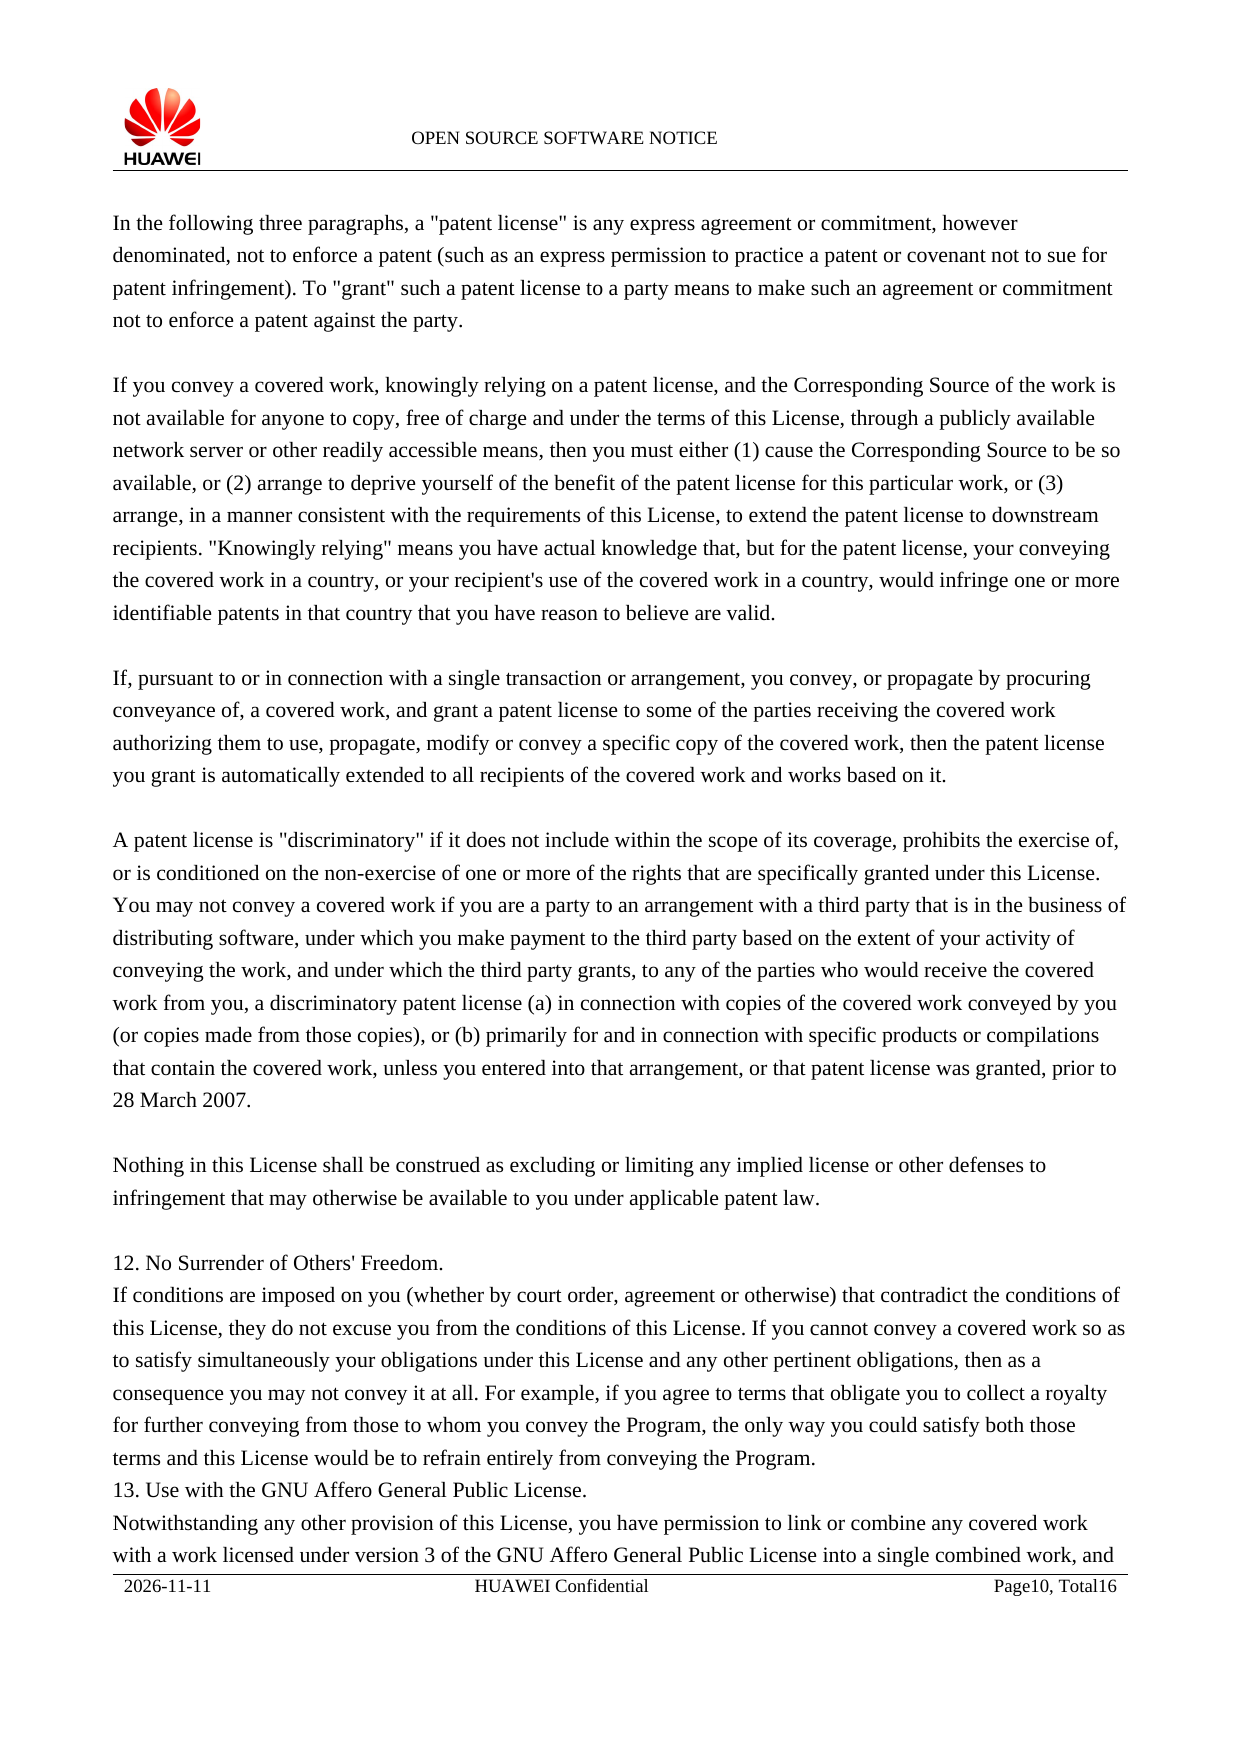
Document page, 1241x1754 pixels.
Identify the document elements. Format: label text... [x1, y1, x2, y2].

text In the following three paragraphs, a "patent license" is any express agreement or commitment, however denominated, not to enforce a patent (such as an express permission to practice a patent or covenant not to sue for patent infringement). To "grant" such a patent license to a party means to make such an agreement or commitment not to enforce a patent against the party. [112, 206, 1128, 336]
text A patent license is "discriminatory" if it does not include within the scope of its coverage, prohibits the exercise of, or is conditioned on the non-exercise of one or more of the rights that are specifically granted under this License. You may not convey a covered work if you are a party to an arrangement with a third party that is in the business of distributing software, under which you make payment to the third party based on the extent of your activity of conveying the work, and under which the third party grants, to any of the parties who would receive the covered work from you, a discriminatory patent license (a) in connection with copies of the covered work conveyed by you (or copies made from those copies), or (b) primarily for and in connection with specific products or compilations that contain the covered work, unless you entered into that arrangement, or that patent license was granted, prior to 28 March 2007. [112, 824, 1128, 1116]
text If, pursuant to or in connection with a single transaction or arrangement, you convey, or propagate by procuring conveyance of, a covered work, and grant a patent license to some of the parties receiving the covered work authorizing them to use, propagate, modify or convey a specific copy of the covered work, then the patent license you grant is automatically extended to all recipients of the covered work and works based on it. [112, 661, 1128, 791]
text If conditions are imposed on you (whether by court order, agreement or otherwise) that contradict the conditions of this License, they do not excuse you from the conditions of this License. If you cannot convey a covered work so as to satisfy simultaneously your obligations under this License and any other pertinent obligations, then as a consequence you may not convey it at all. For example, if you agree to terms that obligate you to collect a royalty for further conveying from those to whom you convey the Program, the only way you could satisfy both those terms and this License would be to refrain entirely from conveying the Program. [112, 1279, 1128, 1474]
picture [124, 88, 201, 165]
text 12. No Surrender of Others' Freedom. [112, 1246, 1128, 1279]
text 13. Use with the GNU Affero General Public License. [112, 1474, 1128, 1506]
text Nothing in this License shall be construed as excluding or limiting any implied license or other defenses to infringement that may otherwise be available to you under applicable patent law. [112, 1149, 1128, 1214]
text If you convey a covered work, knowingly relying on a patent license, and the Corresponding Source of the work is not available for anyone to copy, free of charge and under the terms of this License, through a publicly available network server or other readily accessible means, then you must either (1) cause the Corresponding Source to be so available, or (2) arrange to deprive yourself of the benefit of the patent license for this particular work, or (3) arrange, in a manner consistent with the requirements of this License, to extend the patent license to downstream recipients. "Knowingly relying" means you have actual knowledge that, but for the patent license, your conveying the covered work in a country, or your recipient's use of the covered work in a country, would infringe one or more identifiable patents in that country that you have reason to believe are valid. [112, 369, 1128, 629]
